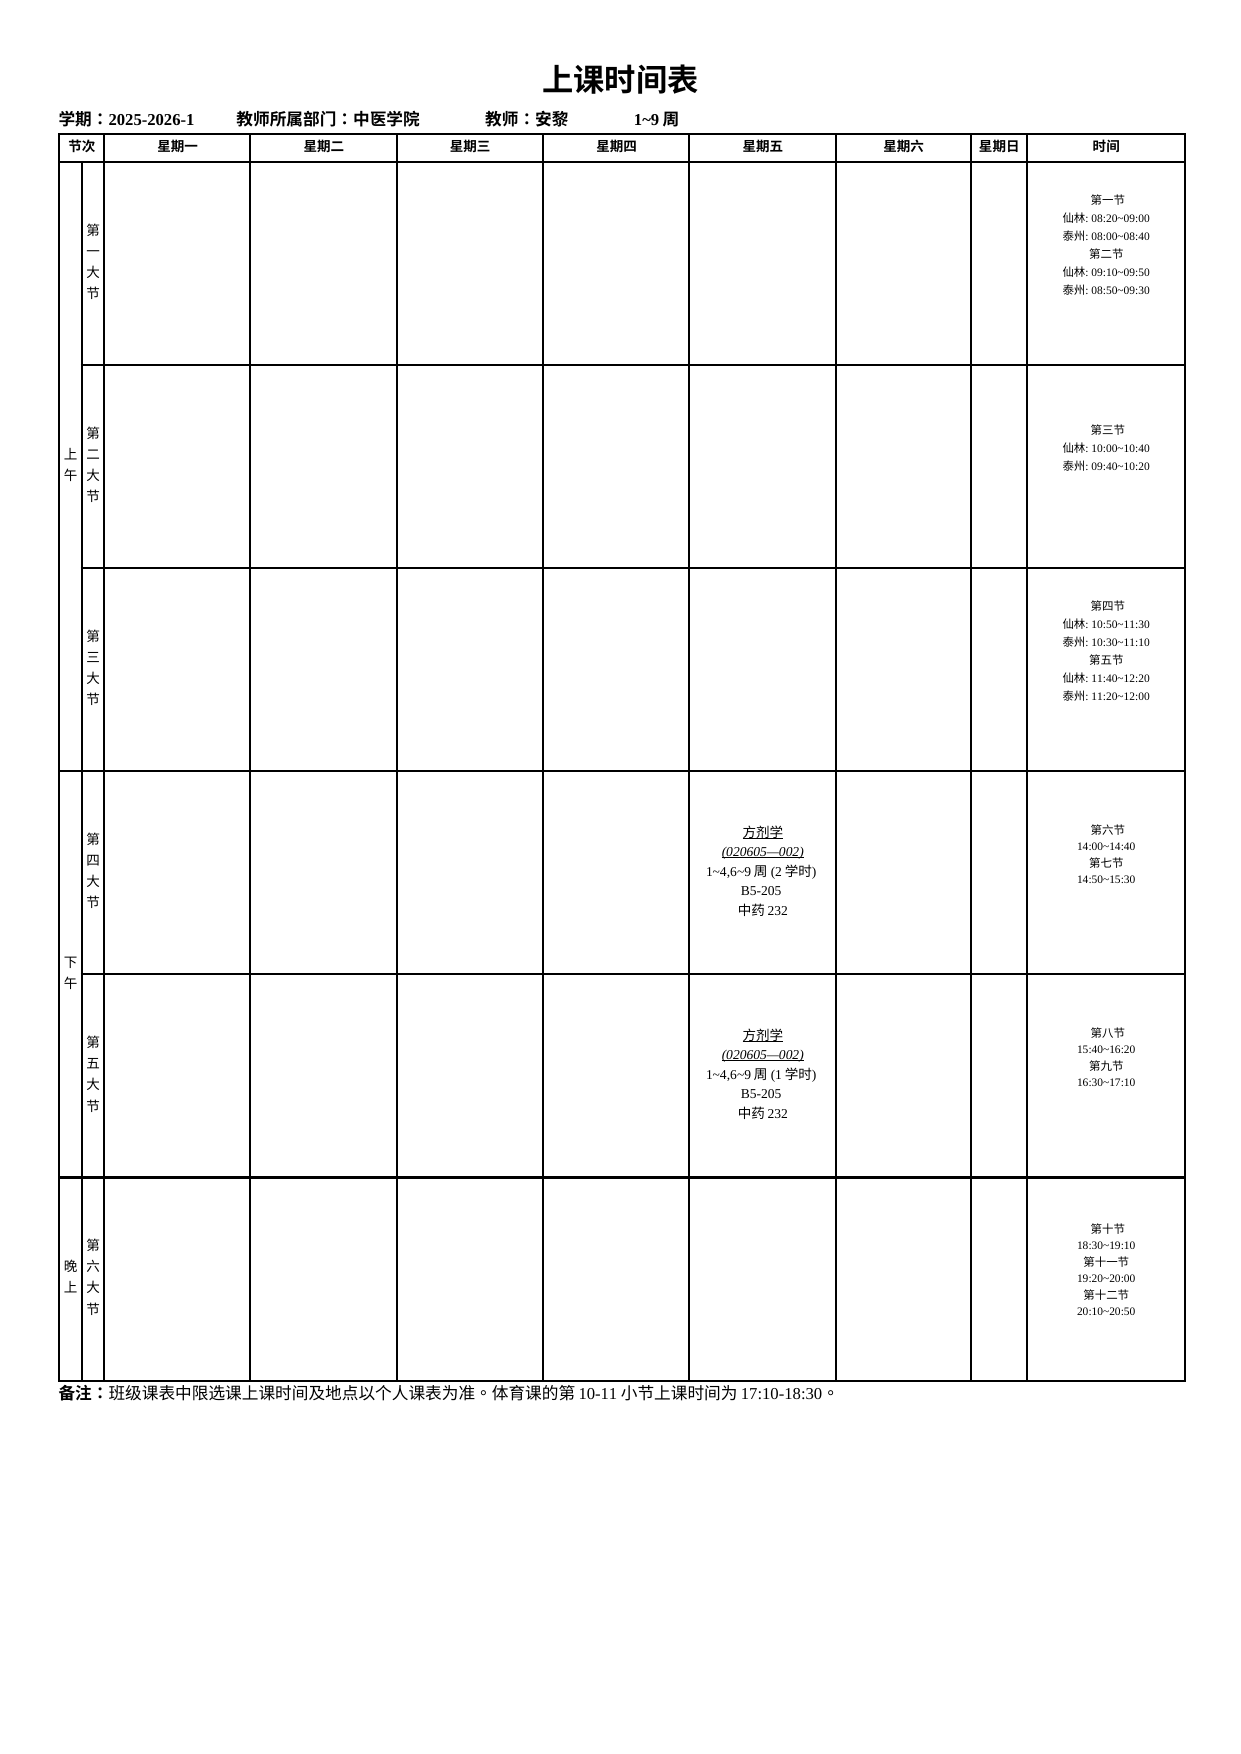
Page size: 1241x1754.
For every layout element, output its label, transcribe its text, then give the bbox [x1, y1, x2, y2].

text 学期：2025-2026-1 教师所属部门：中医学院 教师：安黎 1~9周 [58, 107, 1182, 130]
table_cell [398, 1179, 542, 1379]
table_cell [398, 772, 542, 973]
table_cell [544, 1179, 688, 1379]
table_cell [544, 569, 688, 770]
table_cell [251, 569, 396, 770]
table_cell [544, 975, 688, 1176]
table_cell 第四大节 [83, 772, 103, 973]
table_cell [837, 975, 970, 1176]
table_cell [398, 569, 542, 770]
table_cell 第二大节 [83, 366, 103, 567]
table_cell 第十节 18:30~19:10 第十一节 19:20~20:00 第十二节 20:10~20:50 [1028, 1179, 1184, 1379]
text 上课时间表 [58, 58, 1182, 101]
table_cell [690, 1179, 835, 1379]
table_cell 上午 [60, 163, 81, 770]
table_cell [690, 569, 835, 770]
table_cell [105, 772, 249, 973]
table_cell [398, 163, 542, 364]
table_cell 第五大节 [83, 975, 103, 1176]
table_cell [837, 366, 970, 567]
table_cell [837, 772, 970, 973]
table_cell [837, 163, 970, 364]
table_cell [544, 163, 688, 364]
table_cell [544, 772, 688, 973]
table_cell [251, 366, 396, 567]
table_cell 第一节 仙林: 08:20~09:00 泰州: 08:00~08:40 第二节 仙林: 09:10~09:50 泰州: 08:50~09:30 [1028, 163, 1184, 364]
table_cell [398, 975, 542, 1176]
table_header 星期四 [544, 135, 688, 161]
table_cell 第四节 仙林: 10:50~11:30 泰州: 10:30~11:10 第五节 仙林: 11:40~12:20 泰州: 11:20~12:00 [1028, 569, 1184, 770]
table_cell [972, 975, 1026, 1176]
table_cell 第六节 14:00~14:40 第七节 14:50~15:30 [1028, 772, 1184, 973]
table_cell [105, 1179, 249, 1379]
table_cell 第六大节 [83, 1179, 103, 1379]
table_cell 方剂学 (020605—002) 1~4,6~9周 (2学时) B5-205 中药232 [690, 772, 835, 973]
table_cell [837, 569, 970, 770]
table_cell [972, 569, 1026, 770]
table_cell [251, 975, 396, 1176]
table_cell [105, 163, 249, 364]
table_cell [972, 1179, 1026, 1379]
table_cell [972, 772, 1026, 973]
table_header 星期日 [972, 135, 1026, 161]
table_cell 第三节 仙林: 10:00~10:40 泰州: 09:40~10:20 [1028, 366, 1184, 567]
table_cell [105, 569, 249, 770]
table_cell [690, 163, 835, 364]
table_cell [251, 1179, 396, 1379]
table_cell [972, 366, 1026, 567]
table_header 星期二 [251, 135, 396, 161]
table_cell [972, 163, 1026, 364]
table_cell [398, 366, 542, 567]
table_header 星期五 [690, 135, 835, 161]
table_header 星期三 [398, 135, 542, 161]
table_cell [544, 366, 688, 567]
table_cell [837, 1179, 970, 1379]
table_cell 第三大节 [83, 569, 103, 770]
text 备注：班级课表中限选课上课时间及地点以个人课表为准。体育课的第10-11小节上课时间为17:10-18:30。 [58, 1382, 1182, 1404]
table_cell [251, 772, 396, 973]
table_cell 方剂学 (020605—002) 1~4,6~9周 (1学时) B5-205 中药232 [690, 975, 835, 1176]
table_header 时间 [1028, 135, 1184, 161]
table_cell [690, 366, 835, 567]
table_cell [105, 366, 249, 567]
table_cell 第八节 15:40~16:20 第九节 16:30~17:10 [1028, 975, 1184, 1176]
table_header 星期一 [105, 135, 249, 161]
table_cell [105, 975, 249, 1176]
table_header 节次 [60, 135, 103, 161]
table_cell 第一大节 [83, 163, 103, 364]
table_cell 下午 [60, 772, 81, 1176]
table_header 星期六 [837, 135, 970, 161]
table_cell [251, 163, 396, 364]
table_cell 晚上 [60, 1179, 81, 1379]
